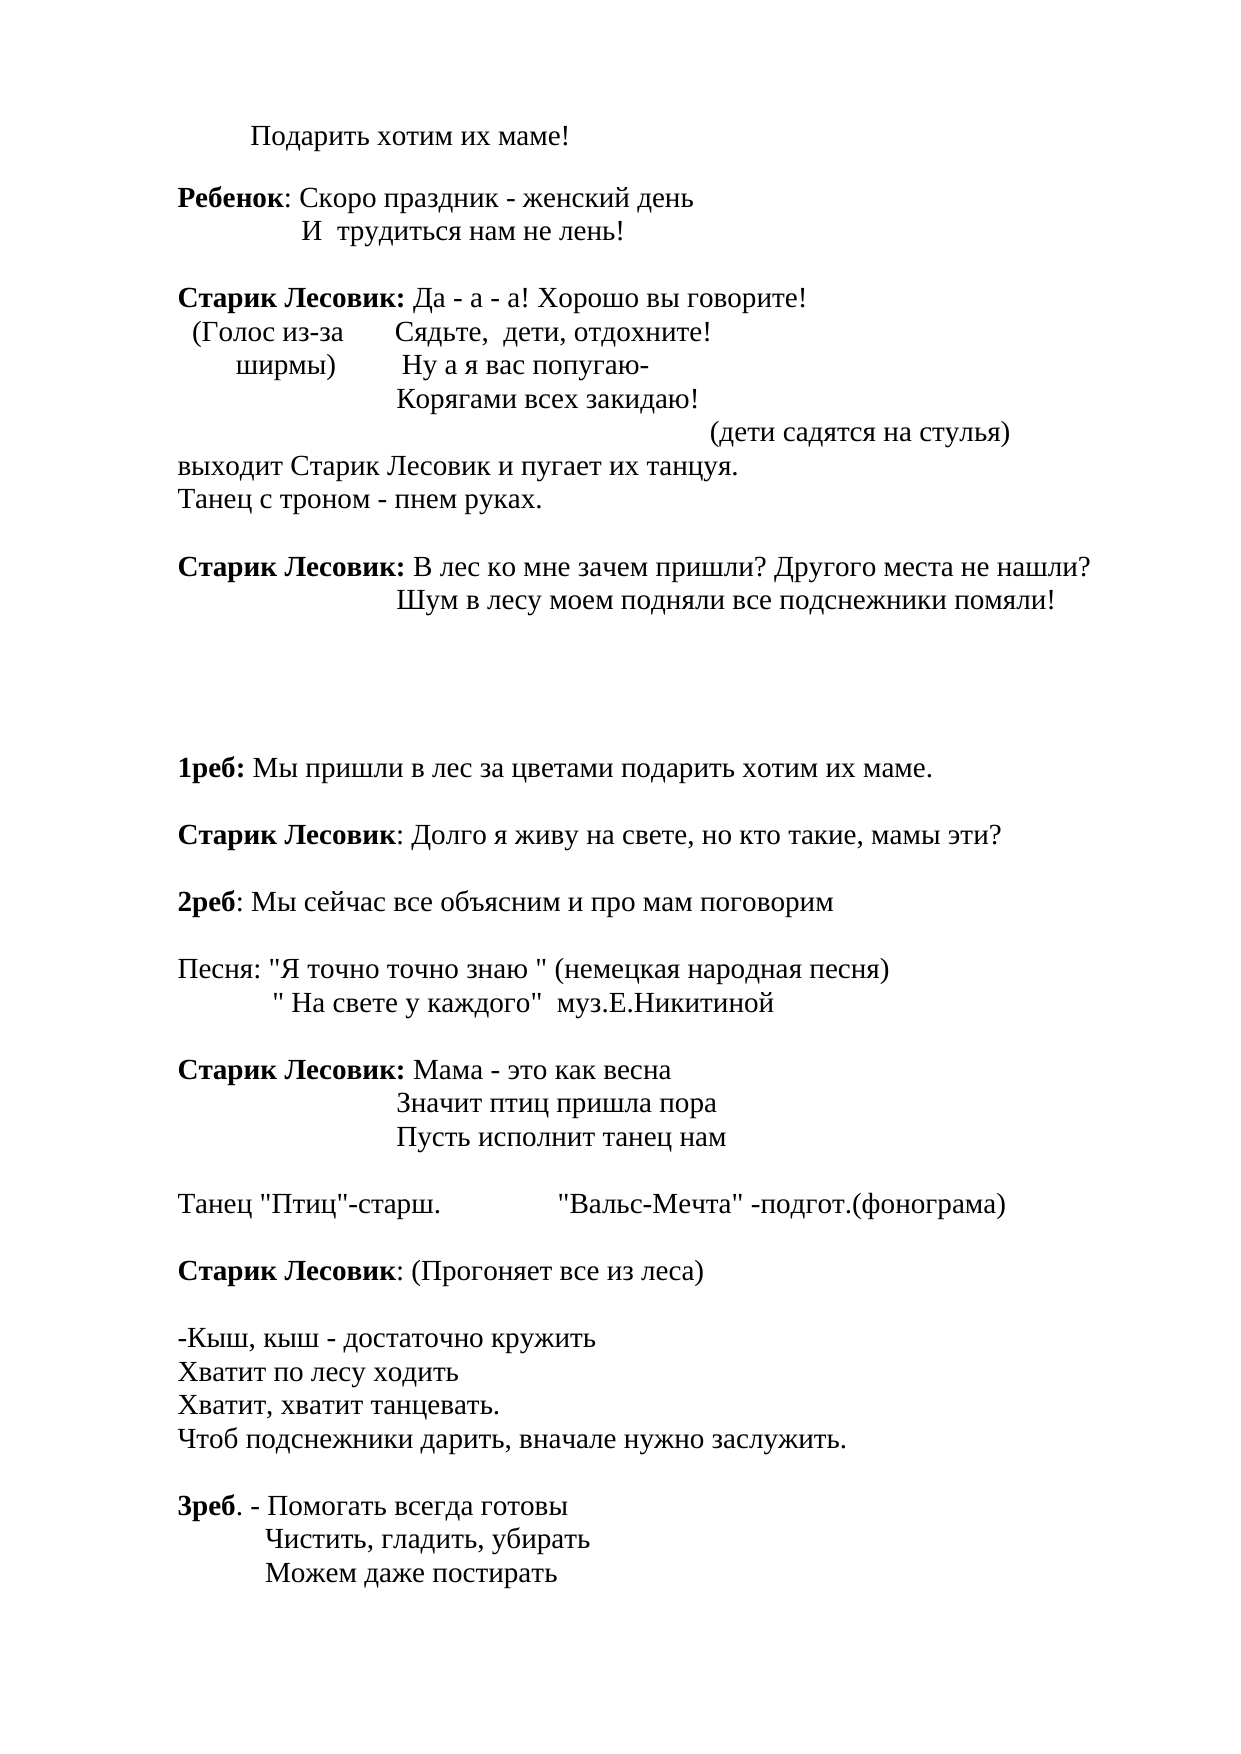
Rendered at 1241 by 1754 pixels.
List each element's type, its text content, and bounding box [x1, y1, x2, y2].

text Можем даже постирать [177, 1555, 1152, 1588]
text ширмы) Ну а я вас попугаю- [177, 347, 1152, 381]
text Шум в лесу моем подняли все подснежники помяли! [177, 582, 1152, 616]
text " На свете у каждого" муз.Е.Никитиной [177, 985, 1152, 1018]
text Ребенок: Скоро праздник - женский день [177, 180, 1152, 213]
text Танец "Птиц"-старш. "Вальс-Мечта" -подгот.(фонограма) [177, 1186, 1152, 1219]
text Танец с троном - пнем руках. [177, 482, 1152, 515]
text 3реб. - Помогать всегда готовы [177, 1488, 1152, 1521]
text -Кыш, кыш - достаточно кружить [177, 1320, 1152, 1354]
text (дети садятся на стулья) [177, 414, 1152, 448]
text Старик Лесовик: Да - а - а! Хорошо вы говорите! [177, 280, 1152, 314]
text Старик Лесовик: (Прогоняет все из леса) [177, 1253, 1152, 1287]
text Старик Лесовик: В лес ко мне зачем пришли? Другого места не нашли? [177, 549, 1152, 582]
text Старик Лесовик: Долго я живу на свете, но кто такие, мамы эти? [177, 817, 1152, 851]
text (Голос из-за Сядьте, дети, отдохните! [177, 314, 1152, 347]
text Пусть исполнит танец нам [177, 1119, 1152, 1152]
text И трудиться нам не лень! [177, 213, 1152, 247]
text выходит Старик Лесовик и пугает их танцуя. [177, 448, 1152, 482]
text Подарить хотим их маме! [177, 118, 1152, 152]
text 2реб: Мы сейчас все объясним и про мам поговорим [177, 884, 1152, 918]
text Корягами всех закидаю! [177, 381, 1152, 414]
text Чтоб подснежники дарить, вначале нужно заслужить. [177, 1421, 1152, 1454]
text Значит птиц пришла пора [177, 1085, 1152, 1119]
text Чистить, гладить, убирать [177, 1521, 1152, 1555]
text Песня: "Я точно точно знаю " (немецкая народная песня) [177, 951, 1152, 985]
text Хватит, хватит танцевать. [177, 1387, 1152, 1421]
text Старик Лесовик: Мама - это как весна [177, 1052, 1152, 1085]
text Хватит по лесу ходить [177, 1354, 1152, 1387]
text 1реб: Мы пришли в лес за цветами подарить хотим их маме. [177, 750, 1152, 783]
